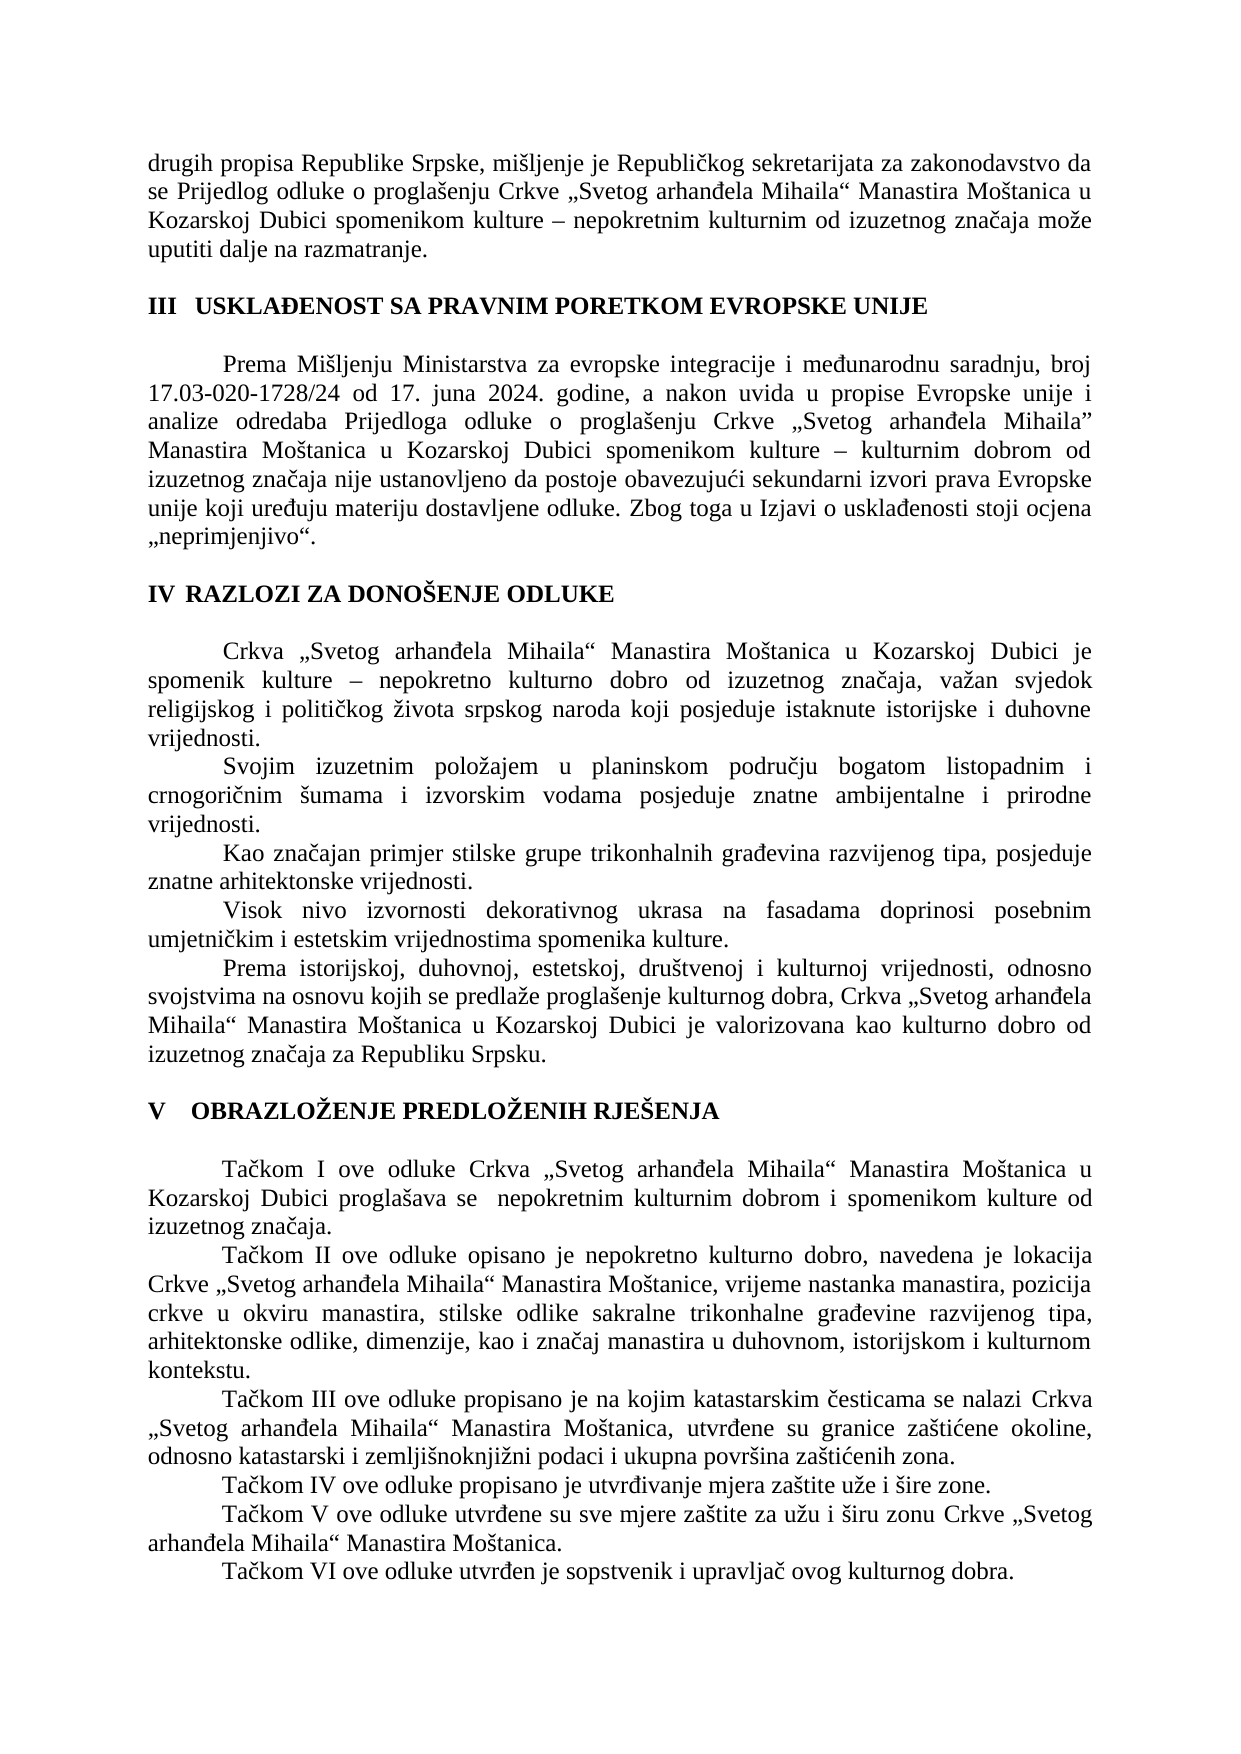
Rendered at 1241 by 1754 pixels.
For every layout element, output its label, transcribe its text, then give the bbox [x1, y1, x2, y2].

text Visok nivo izvornosti dekorativnog ukrasa na fasadama doprinosi posebnim umjetničkim i estetskim vrijednostima spomenika kulture. [148, 895, 1092, 953]
text Tačkom V ove odluke utvrđene su sve mjere zaštite za užu i širu zonu Crkve „Svetog arhanđela Mihaila“ Manastira Moštanica. [148, 1499, 1092, 1556]
text Tačkom VI ove odluke utvrđen je sopstvenik i upravljač ovog kulturnog dobra. [148, 1556, 1092, 1585]
text Tačkom I ove odluke Crkva „Svetog arhanđela Mihaila“ Manastira Moštanica u Kozarskoj Dubici proglašava se nepokretnim kulturnim dobrom i spomenikom kulture od izuzetnog značaja. [148, 1154, 1092, 1240]
text Tačkom III ove odluke propisano je na kojim katastarskim česticama se nalazi Crkva „Svetog arhanđela Mihaila“ Manastira Moštanica, utvrđene su granice zaštićene okoline, odnosno katastarski i zemljišnoknjižni podaci i ukupna površina zaštićenih zona. [148, 1384, 1092, 1470]
text III USKLAĐENOST SA PRAVNIM PORETKOM EVROPSKE UNIJE [148, 291, 1092, 320]
text Kao značajan primjer stilske grupe trikonhalnih građevina razvijenog tipa, posjeduje znatne arhitektonske vrijednosti. [148, 838, 1092, 895]
text Crkva „Svetog arhanđela Mihaila“ Manastira Moštanica u Kozarskoj Dubici je spomenik kulture – nepokretno kulturno dobro od izuzetnog značaja, važan svjedok religijskog i političkog života srpskog naroda koji posjeduje istaknute istorijske i duhovne vrijednosti. [148, 636, 1092, 751]
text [148, 148, 1092, 263]
text Prema Mišljenju Ministarstva za evropske integracije i međunarodnu saradnju, broj 17.03-020-1728/24 od 17. juna 2024. godine, a nakon uvida u propise Evropske unije i analize odredaba Prijedloga odluke o proglašenju Crkve „Svetog arhanđela Mihaila” Manastira Moštanica u Kozarskoj Dubici spomenikom kulture – kulturnim dobrom od izuzetnog značaja nije ustanovljeno da postoje obavezujući sekundarni izvori prava Evropske unije koji uređuju materiju dostavljene odluke. Zbog toga u Izjavi o usklađenosti stoji ocjena „neprimjenjivo“. [148, 349, 1092, 550]
text Tačkom IV ove odluke propisano je utvrđivanje mjera zaštite uže i šire zone. [148, 1470, 1092, 1499]
text Svojim izuzetnim položajem u planinskom području bogatom listopadnim i crnogoričnim šumama i izvorskim vodama posjeduje znatne ambijentalne i prirodne vrijednosti. [148, 751, 1092, 838]
text Tačkom II ove odluke opisano je nepokretno kulturno dobro, navedena je lokacija Crkve „Svetog arhanđela Mihaila“ Manastira Moštanice, vrijeme nastanka manastira, pozicija crkve u okviru manastira, stilske odlike sakralne trikonhalne građevine razvijenog tipa, arhitektonske odlike, dimenzije, kao i značaj manastira u duhovnom, istorijskom i kulturnom kontekstu. [148, 1240, 1092, 1384]
text V OBRAZLOŽENJE PREDLOŽENIH RJEŠENJA [148, 1096, 1092, 1125]
text Prema istorijskoj, duhovnoj, estetskoj, društvenoj i kulturnoj vrijednosti, odnosno svojstvima na osnovu kojih se predlaže proglašenje kulturnog dobra, Crkva „Svetog arhanđela Mihaila“ Manastira Moštanica u Kozarskoj Dubici je valorizovana kao kulturno dobro od izuzetnog značaja za Republiku Srpsku. [148, 953, 1092, 1068]
text IV RAZLOZI ZA DONOŠENJE ODLUKE [148, 579, 1092, 608]
